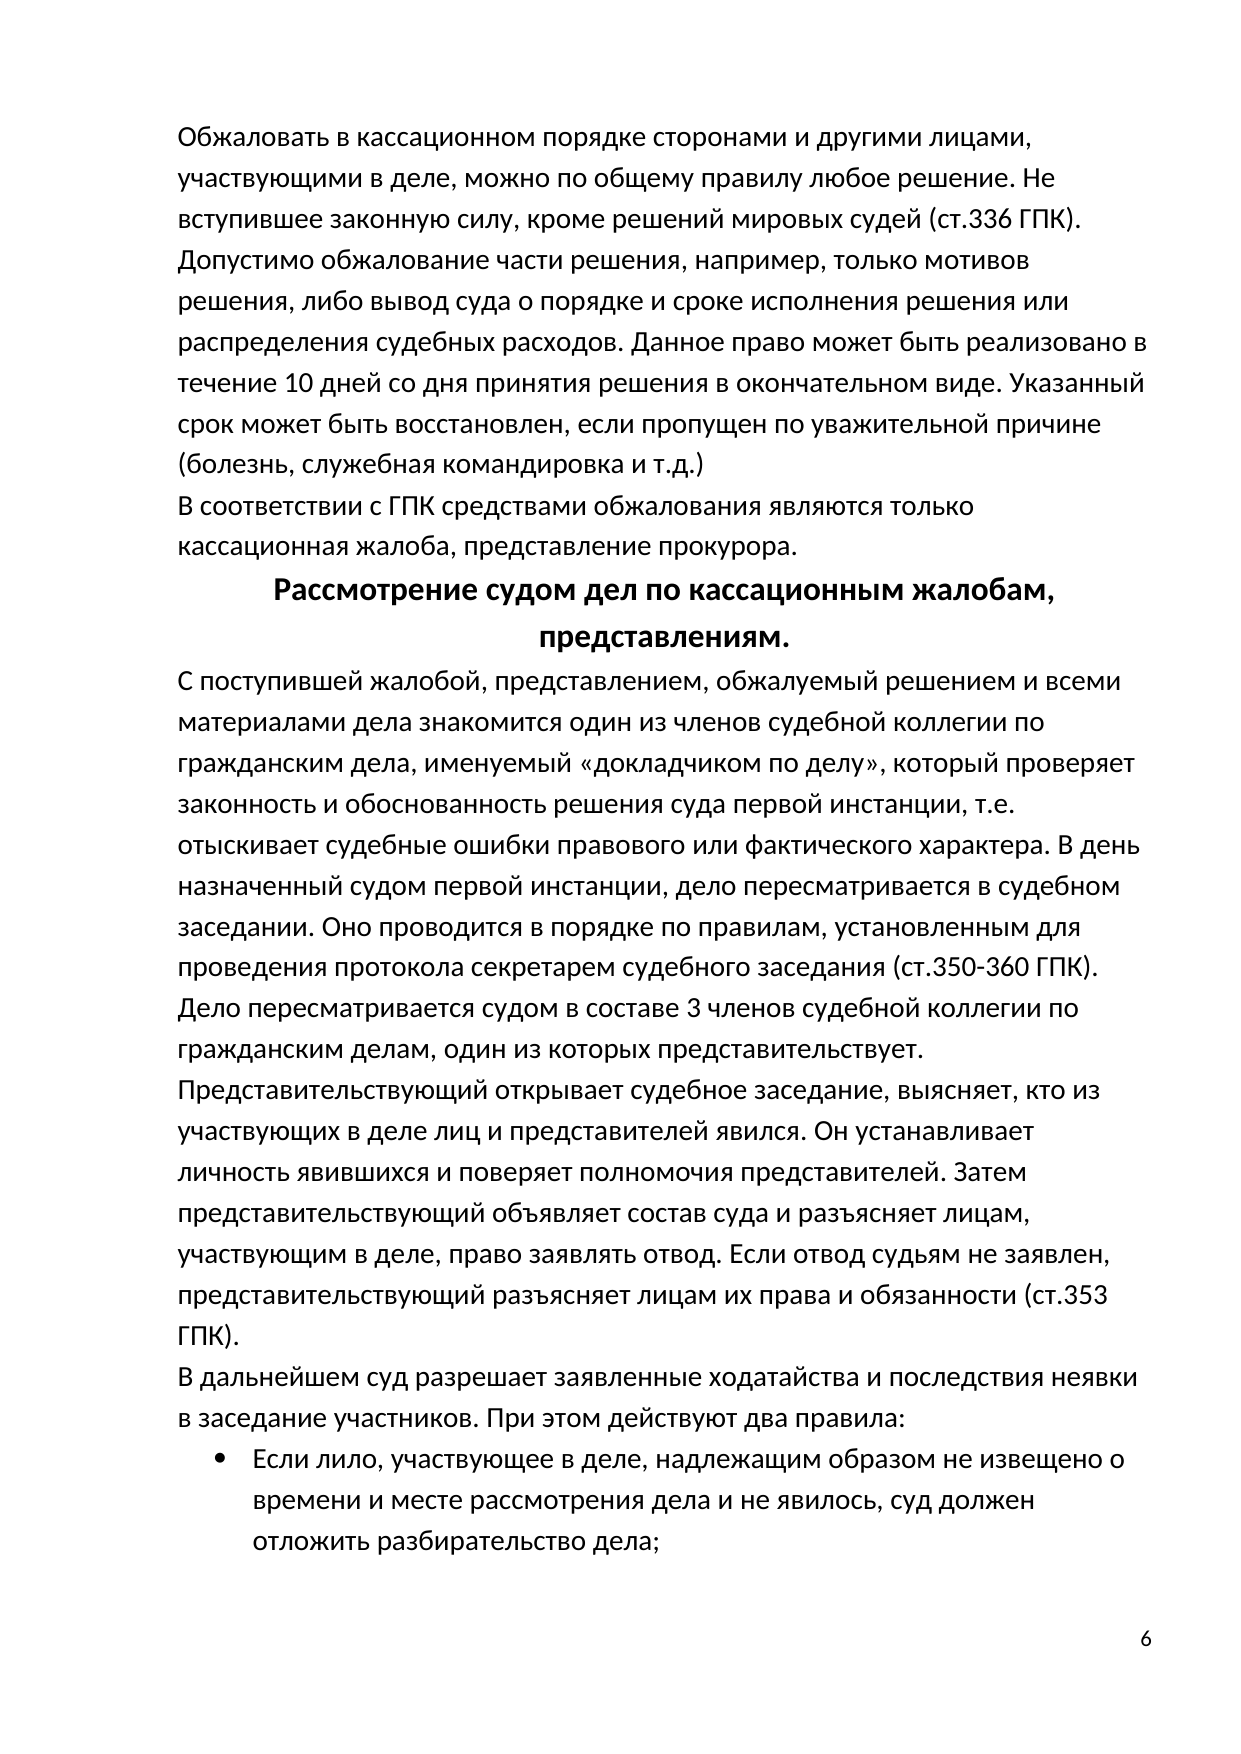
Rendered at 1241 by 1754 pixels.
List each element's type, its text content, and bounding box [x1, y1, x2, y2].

text Рассмотрение судом дел по кассационным жалобам, представлениям. [177, 568, 1152, 656]
text В дальнейшем суд разрешает заявленные ходатайства и последствия неявки в заседание участников. При этом действуют два правила: [177, 1358, 1152, 1434]
text С поступившей жалобой, представлением, обжалуемый решением и всеми материалами дела знакомится один из членов судебной коллегии по гражданским дела, именуемый «докладчиком по делу», который проверяет законность и обоснованность решения суда первой инстанции, т.е. отыскивает судебные ошибки правового или фактического характера. В день назначенный судом первой инстанции, дело пересматривается в судебном заседании. Оно проводится в порядке по правилам, установленным для проведения протокола секретарем судебного заседания (ст.350-360 ГПК). [177, 662, 1152, 984]
text Допустимо обжалование части решения, например, только мотивов решения, либо вывод суда о порядке и сроке исполнения решения или распределения судебных расходов. Данное право может быть реализовано в течение 10 дней со дня принятия решения в окончательном виде. Указанный срок может быть восстановлен, если пропущен по уважительной причине (болезнь, служебная командировка и т.д.) [177, 241, 1152, 481]
text Обжаловать в кассационном порядке сторонами и другими лицами, участвующими в деле, можно по общему правилу любое решение. Не вступившее законную силу, кроме решений мировых судей (ст.336 ГПК). [177, 118, 1152, 236]
list Если лило, участвующее в деле, надлежащим образом не извещено о времени и месте рассмотрения дела и не явилось, суд должен отложить разбирательство дела; [215, 1440, 1152, 1557]
text Дело пересматривается судом в составе 3 членов судебной коллегии по гражданским делам, один из которых представительствует. Представительствующий открывает судебное заседание, выясняет, кто из участвующих в деле лиц и представителей явился. Он устанавливает личность явившихся и поверяет полномочия представителей. Затем представительствующий объявляет состав суда и разъясняет лицам, участвующим в деле, право заявлять отвод. Если отвод судьям не заявлен, представительствующий разъясняет лицам их права и обязанности (ст.353 ГПК). [177, 989, 1152, 1353]
text В соответствии с ГПК средствами обжалования являются только кассационная жалоба, представление прокурора. [177, 487, 1152, 563]
